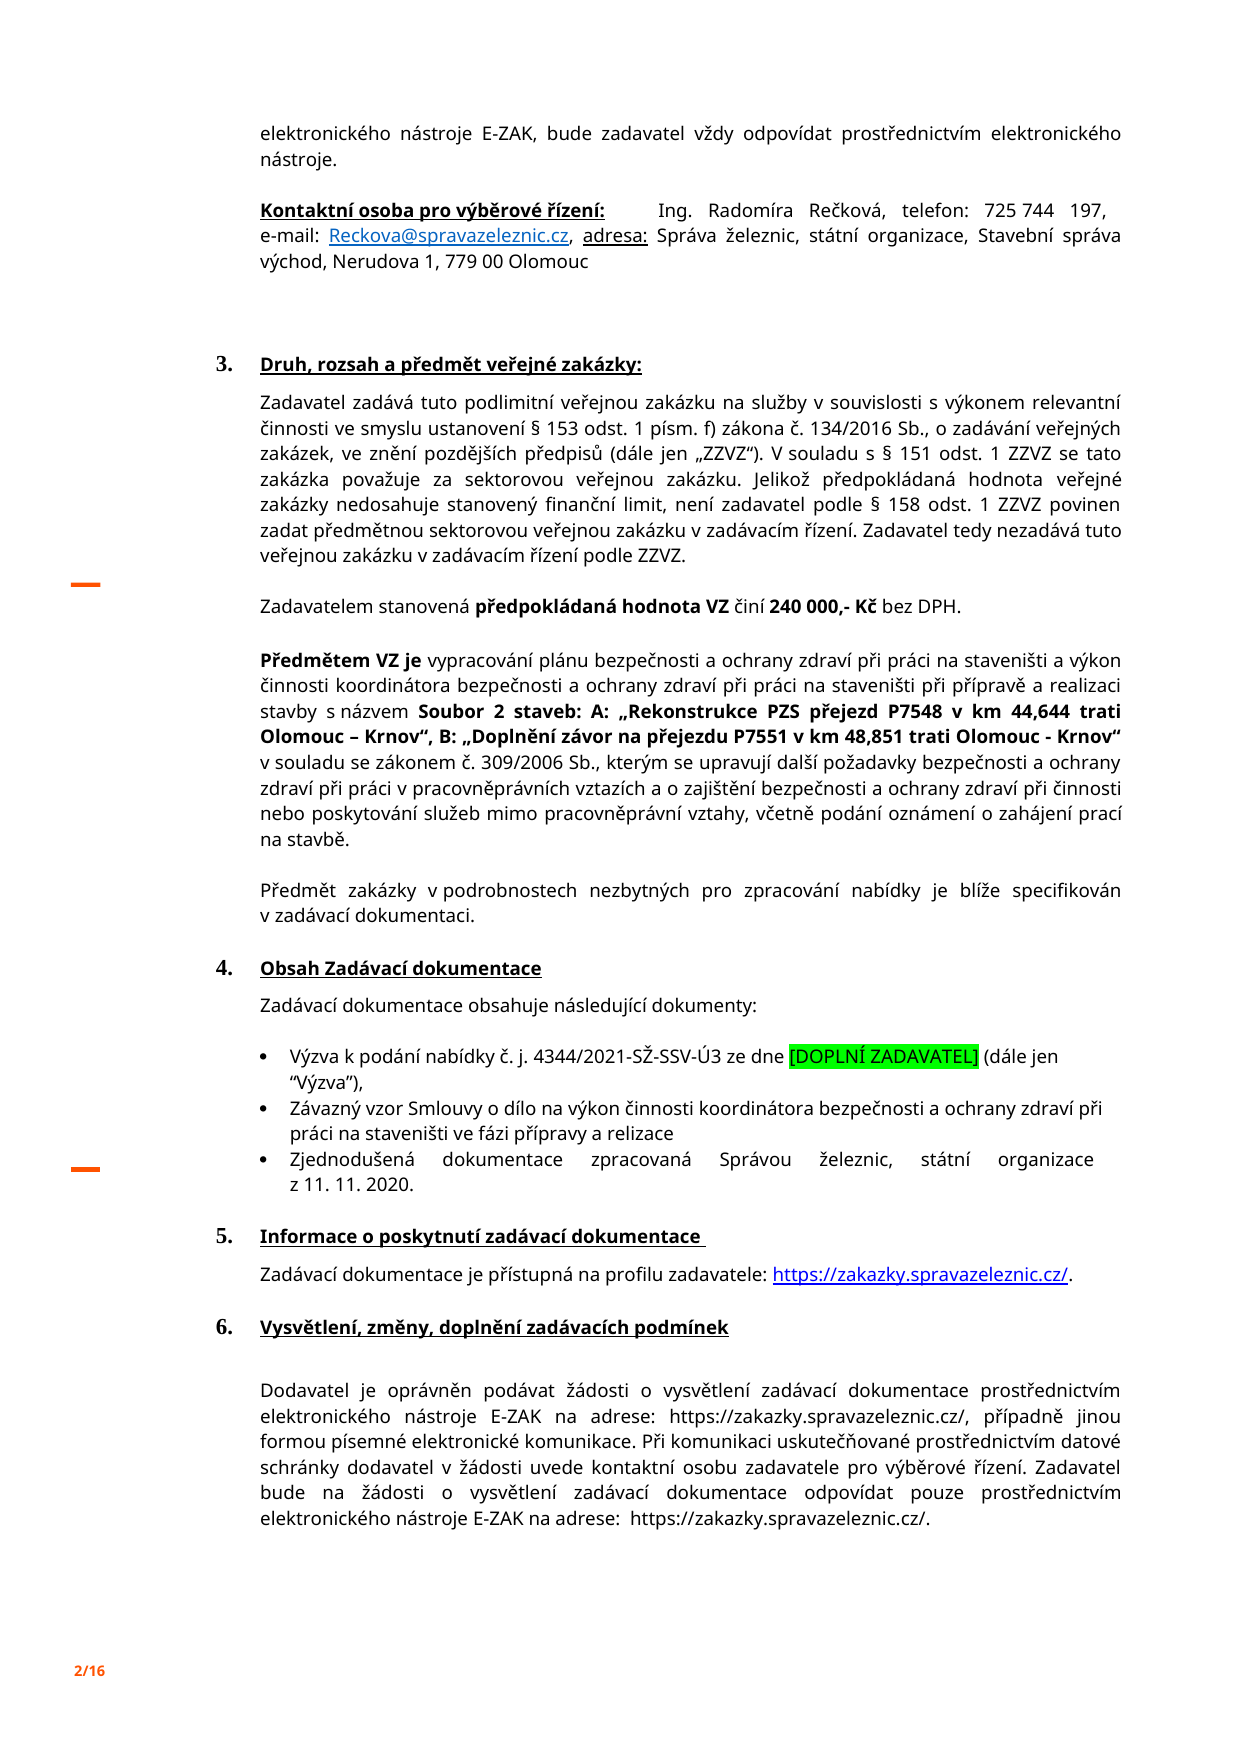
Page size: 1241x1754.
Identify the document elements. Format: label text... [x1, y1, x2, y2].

list Druh, rozsah a předmět veřejné zakázky: [216, 350, 1122, 377]
text Zadávací dokumentace obsahuje následující dokumenty: [260, 993, 1122, 1018]
text Předmět zakázky v podrobnostech nezbytných pro zpracování nabídky je blíže specifikován v zadávací dokumentaci. [260, 877, 1122, 928]
text Zadavatelem stanovená předpokládaná hodnota VZ činí 240 000,- Kč bez DPH. [260, 594, 1122, 619]
text Zadavatel zadává tuto podlimitní veřejnou zakázku na služby v souvislosti s výkonem relevantní činnosti ve smyslu ustanovení § 153 odst. 1 písm. f) zákona č. 134/2016 Sb., o zadávání veřejných zakázek, ve znění pozdějších předpisů (dále jen „ZZVZ“). V souladu s § 151 odst. 1 ZZVZ se tato zakázka považuje za sektorovou veřejnou zakázku. Jelikož předpokládaná hodnota veřejné zakázky nedosahuje stanovený finanční limit, není zadavatel podle § 158 odst. 1 ZZVZ povinen zadat předmětnou sektorovou veřejnou zakázku v zadávacím řízení. Zadavatel tedy nezadává tuto veřejnou zakázku v zadávacím řízení podle ZZVZ. [260, 389, 1122, 568]
list Informace o poskytnutí zadávací dokumentace [216, 1222, 1122, 1249]
text Dodavatel je oprávněn podávat žádosti o vysvětlení zadávací dokumentace prostřednictvím elektronického nástroje E-ZAK na adrese: https://zakazky.spravazeleznic.cz/, případně jinou formou písemné elektronické komunikace. Při komunikaci uskutečňované prostřednictvím datové schránky dodavatel v žádosti uvede kontaktní osobu zadavatele pro výběrové řízení. Zadavatel bude na žádosti o vysvětlení zadávací dokumentace odpovídat pouze prostřednictvím elektronického nástroje E-ZAK na adrese: https://zakazky.spravazeleznic.cz/. [260, 1378, 1122, 1531]
list Výzva k podání nabídky č. j. 4344/2021-SŽ-SSV-Ú3 ze dne [DOPLNÍ ZADAVATEL] (dále jen “Výzva”), [260, 1044, 1122, 1095]
list Závazný vzor Smlouvy o dílo na výkon činnosti koordinátora bezpečnosti a ochrany zdraví při práci na staveništi ve fázi přípravy a relizace [260, 1095, 1122, 1146]
text Zadávací dokumentace je přístupná na profilu zadavatele: https://zakazky.spravazeleznic.cz/. [260, 1262, 1122, 1287]
list Obsah Zadávací dokumentace [216, 953, 1122, 980]
list Zjednodušená dokumentace zpracovaná Správou železnic, státní organizace z 11. 11. 2020. [260, 1146, 1122, 1197]
text Předmětem VZ je vypracování plánu bezpečnosti a ochrany zdraví při práci na staveništi a výkon činnosti koordinátora bezpečnosti a ochrany zdraví při práci na staveništi při přípravě a realizaci stavby s názvem Soubor 2 staveb: A: „Rekonstrukce PZS přejezd P7548 v km 44,644 trati Olomouc – Krnov“, B: „Doplnění závor na přejezdu P7551 v km 48,851 trati Olomouc - Krnov“ v souladu se zákonem č. 309/2006 Sb., kterým se upravují další požadavky bezpečnosti a ochrany zdraví při práci v pracovněprávních vztazích a o zajištění bezpečnosti a ochrany zdraví při činnosti nebo poskytování služeb mimo pracovněprávní vztahy, včetně podání oznámení o zahájení prací na stavbě. [260, 647, 1122, 851]
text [260, 121, 1122, 172]
list Vysvětlení, změny, doplnění zadávacích podmínek [216, 1313, 1122, 1339]
text Kontaktní osoba pro výběrové řízení: Ing. Radomíra Rečková, telefon: 725 744 197, e-mail: Reckova@spravazeleznic.cz, adresa: Správa železnic, státní organizace, Stavební správa východ, Nerudova 1, 779 00 Olomouc [260, 197, 1122, 274]
